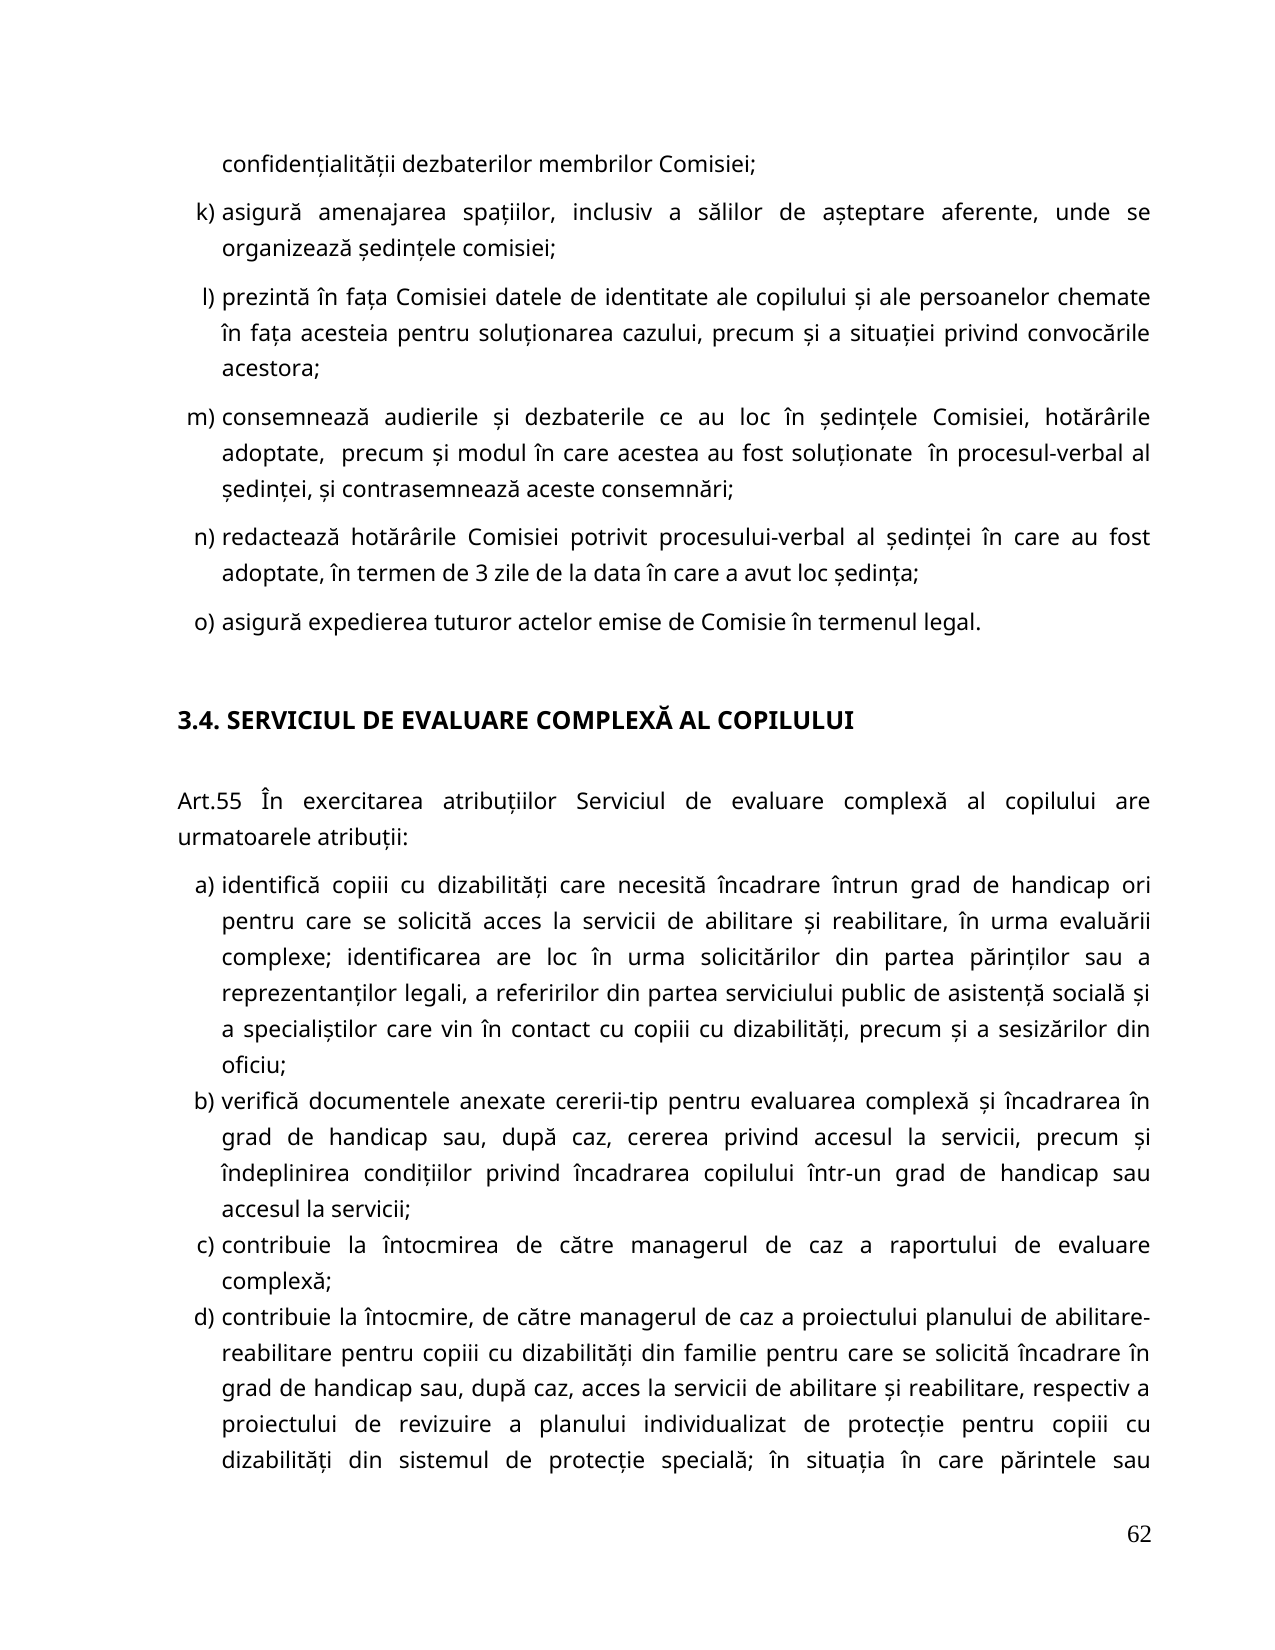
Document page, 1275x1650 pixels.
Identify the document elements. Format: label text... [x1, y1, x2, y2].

list prezintă în faţa Comisiei datele de identitate ale copilului şi ale persoanelor chemate în faţa acesteia pentru soluţionarea cazului, precum şi a situaţiei privind convocările acestora; [215, 281, 1152, 384]
list contribuie la întocmirea de către managerul de caz a raportului de evaluare complexă; [214, 1229, 1152, 1296]
list redactează hotărârile Comisiei potrivit procesului-verbal al şedinţei în care au fost adoptate, în termen de 3 zile de la data în care a avut loc şedinţa; [215, 521, 1152, 588]
list asigură expedierea tuturor actelor emise de Comisie în termenul legal. [215, 606, 1152, 637]
list verifică documentele anexate cererii-tip pentru evaluarea complexă şi încadrarea în grad de handicap sau, după caz, cererea privind accesul la servicii, precum şi îndeplinirea condiţiilor privind încadrarea copilului într-un grad de handicap sau accesul la servicii; [214, 1085, 1152, 1224]
list identifică copiii cu dizabilităţi care necesită încadrare întrun grad de handicap ori pentru care se solicită acces la servicii de abilitare şi reabilitare, în urma evaluării complexe; identificarea are loc în urma solicitărilor din partea părinţilor sau a reprezentanţilor legali, a referirilor din partea serviciului public de asistenţă socială şi a specialiştilor care vin în contact cu copiii cu dizabilităţi, precum şi a sesizărilor din oficiu; [214, 869, 1152, 1080]
text 3.4. SERVICIUL DE EVALUARE COMPLEXĂ AL COPILULUI [177, 702, 1152, 736]
list asigură amenajarea spaţiilor, inclusiv a sălilor de aşteptare aferente, unde se organizează şedinţele comisiei; [215, 196, 1152, 263]
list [215, 148, 1152, 179]
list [214, 1301, 1152, 1476]
text Art.55 În exercitarea atribuţiilor Serviciul de evaluare complexă al copilului are urmatoarele atribuţii: [177, 785, 1152, 852]
list consemnează audierile şi dezbaterile ce au loc în şedinţele Comisiei, hotărârile adoptate, precum şi modul în care acestea au fost soluţionate în procesul-verbal al şedinţei, şi contrasemnează aceste consemnări; [215, 401, 1152, 504]
